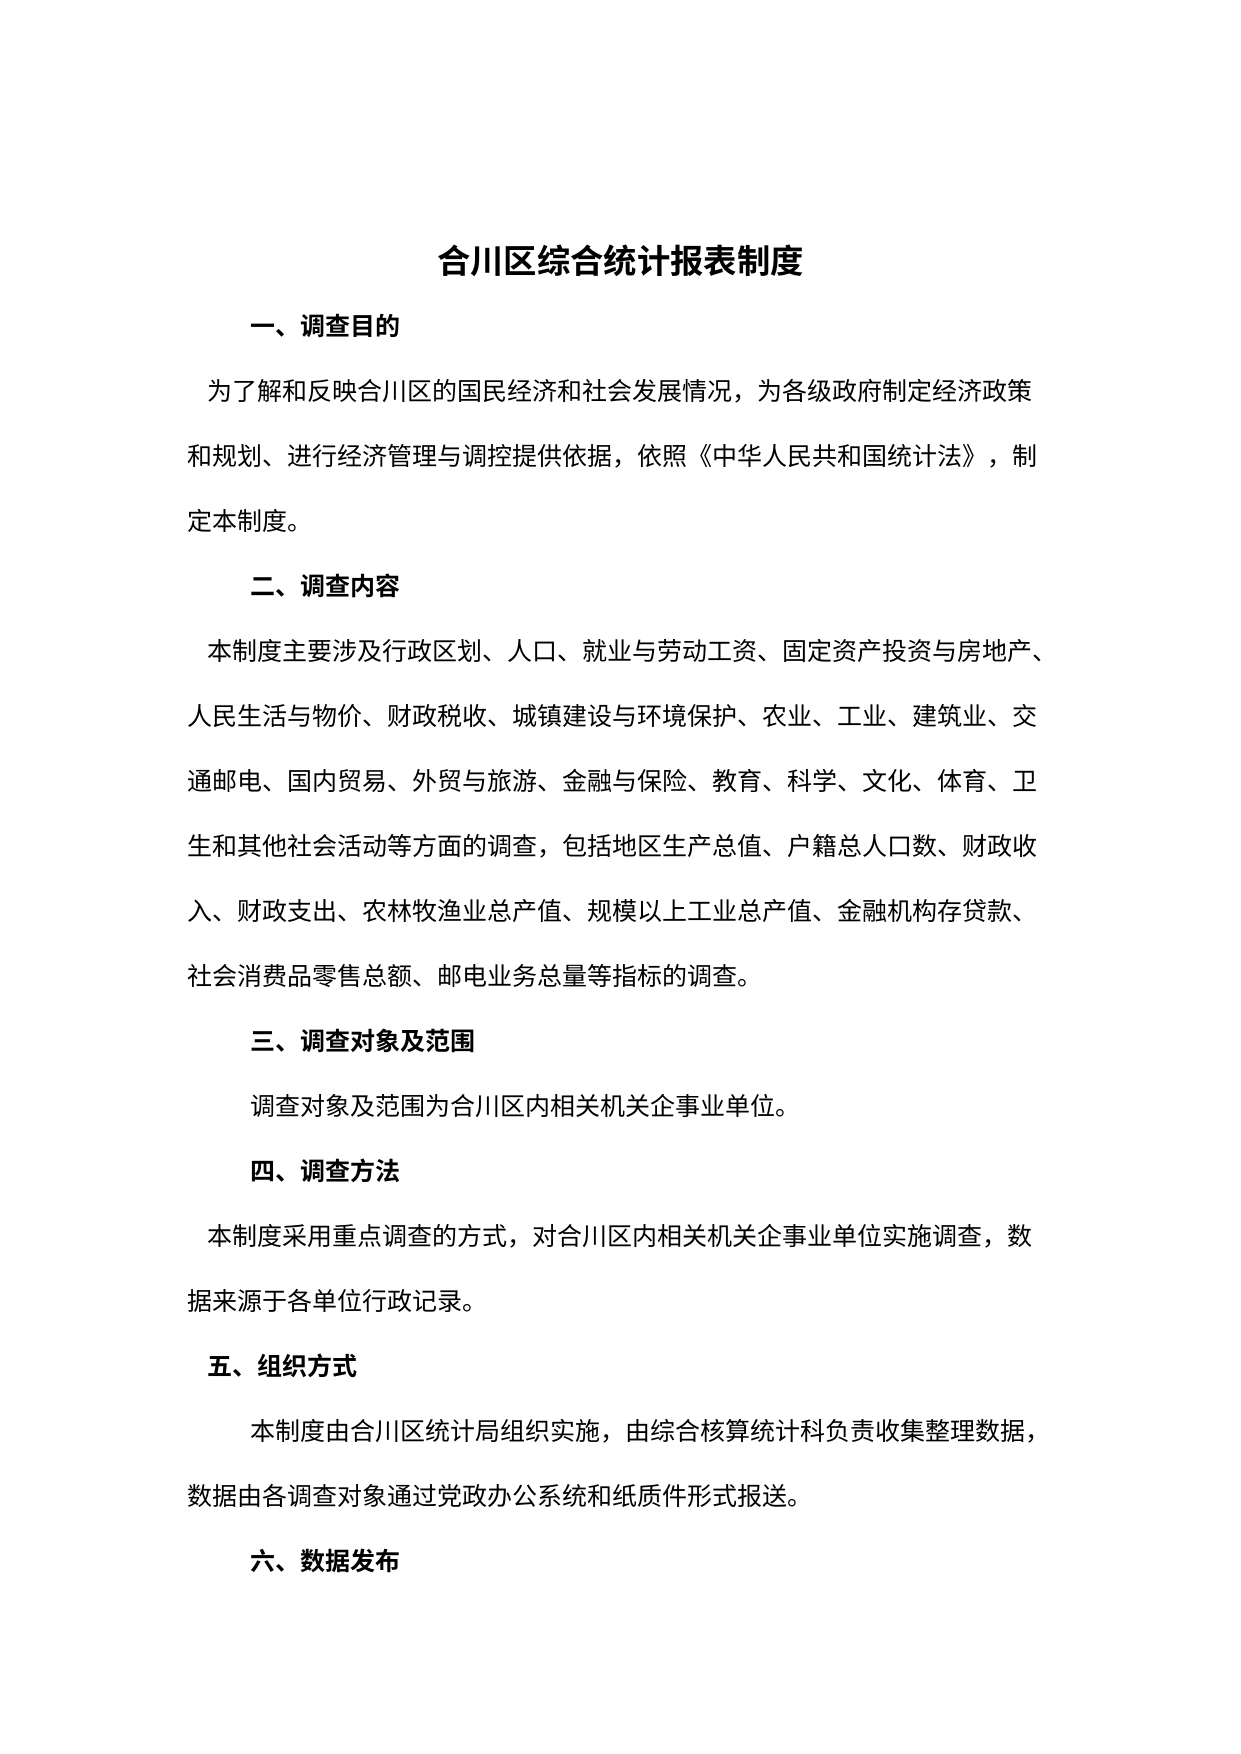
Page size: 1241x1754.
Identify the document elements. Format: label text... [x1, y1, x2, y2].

text 三、调查对象及范围 [187, 1007, 1053, 1072]
text 二、调查内容 [187, 552, 1053, 617]
text 本制度主要涉及行政区划、人口、就业与劳动工资、固定资产投资与房地产、人民生活与物价、财政税收、城镇建设与环境保护、农业、工业、建筑业、交通邮电、国内贸易、外贸与旅游、金融与保险、教育、科学、文化、体育、卫生和其他社会活动等方面的调查，包括地区生产总值、户籍总人口数、财政收入、财政支出、农林牧渔业总产值、规模以上工业总产值、金融机构存贷款、社会消费品零售总额、邮电业务总量等指标的调查。 [187, 617, 1053, 1007]
text 五、组织方式 [187, 1332, 1053, 1397]
text 为了解和反映合川区的国民经济和社会发展情况，为各级政府制定经济政策和规划、进行经济管理与调控提供依据，依照《中华人民共和国统计法》，制定本制度。 [187, 357, 1053, 552]
text 四、调查方法 [187, 1137, 1053, 1202]
text 本制度采用重点调查的方式，对合川区内相关机关企事业单位实施调查，数据来源于各单位行政记录。 [187, 1202, 1053, 1332]
text 本制度由合川区统计局组织实施，由综合核算统计科负责收集整理数据，数据由各调查对象通过党政办公系统和纸质件形式报送。 [187, 1397, 1053, 1527]
text 调查对象及范围为合川区内相关机关企事业单位。 [187, 1072, 1053, 1137]
text 合川区综合统计报表制度 [187, 227, 1053, 292]
text 六、数据发布 [187, 1527, 1053, 1592]
text 一、调查目的 [187, 292, 1053, 357]
